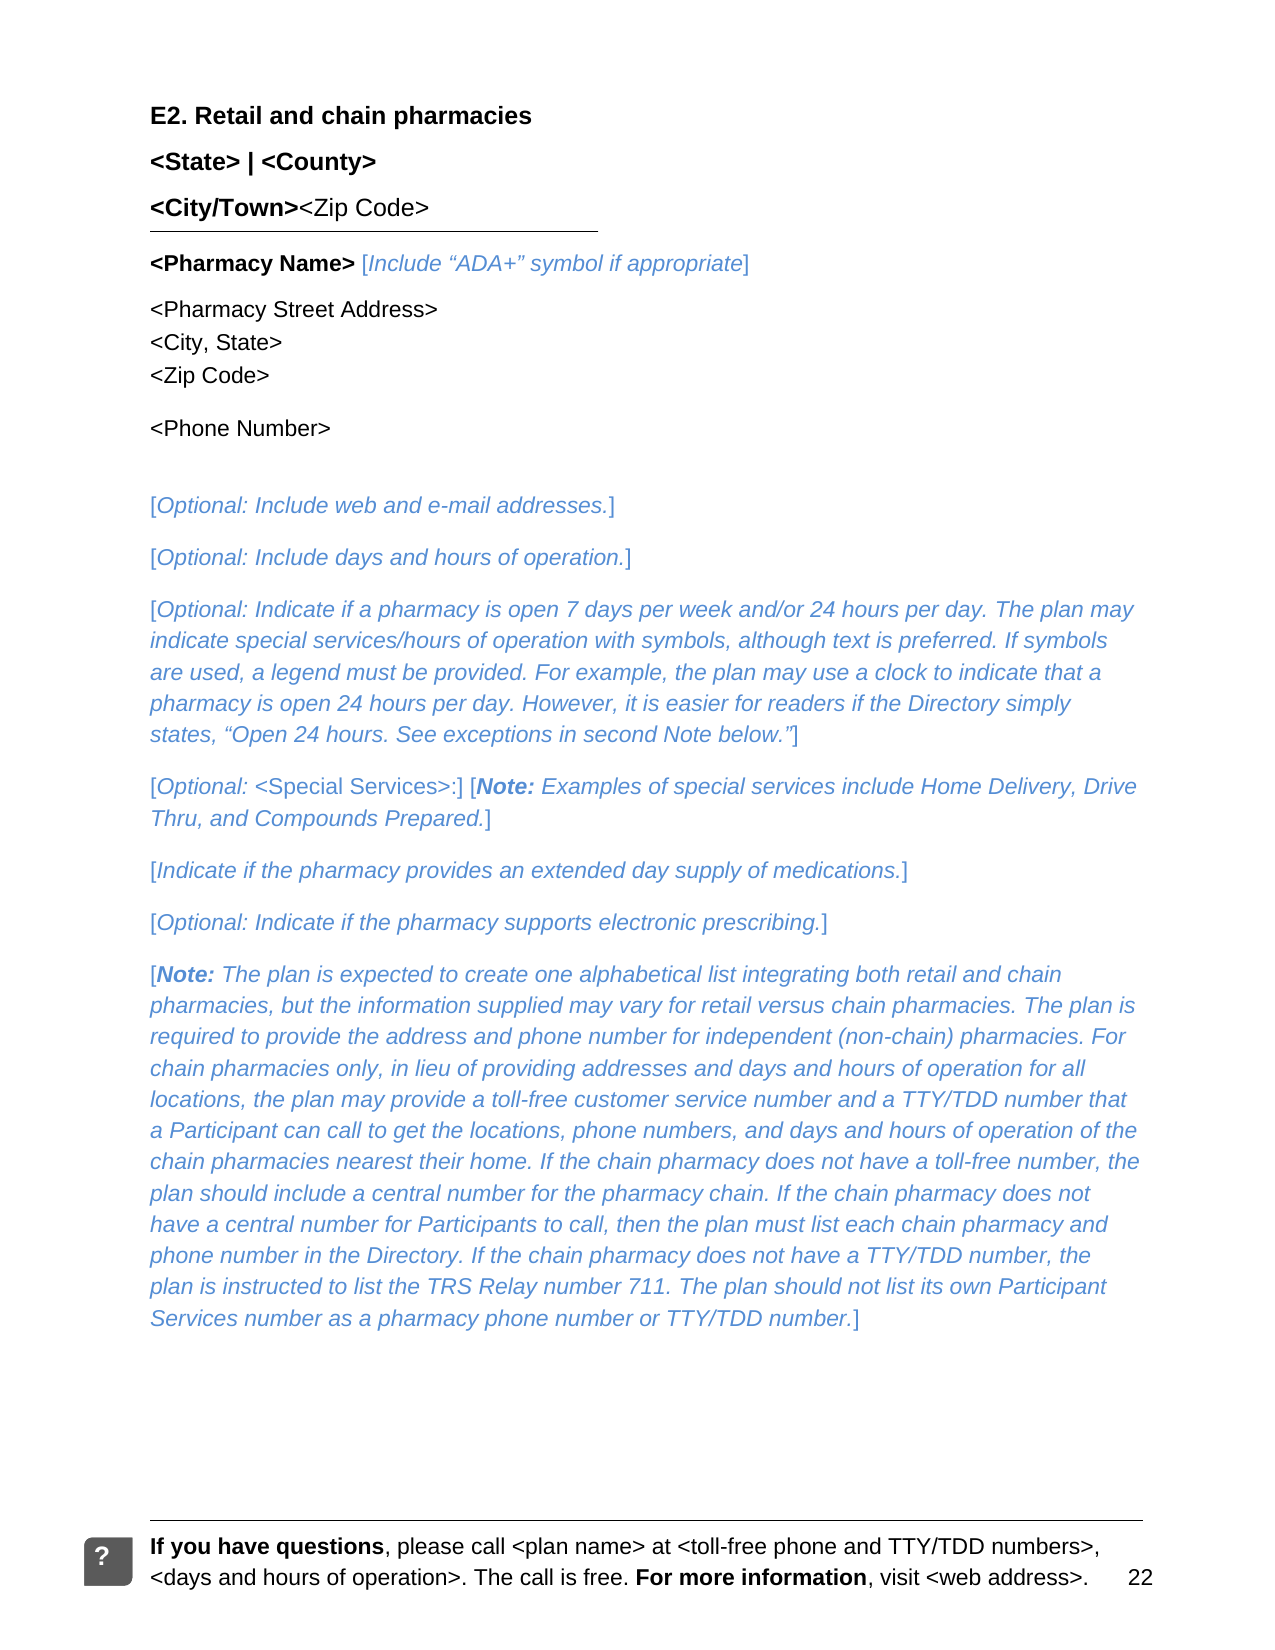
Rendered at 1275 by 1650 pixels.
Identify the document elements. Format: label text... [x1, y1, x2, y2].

text [Optional: <Special Services>:] [Note: Examples of special services include Home Delivery, Drive Thru, and Compounds Prepared.] [150, 770, 1143, 832]
text E2. Retail and chain pharmacies [150, 98, 1068, 131]
text <State> | <County> [150, 144, 1143, 177]
text [Indicate if the pharmacy provides an extended day supply of medications.] [150, 853, 1143, 884]
text <Pharmacy Name> [Include “ADA+” symbol if appropriate] [150, 245, 1143, 278]
text [Optional: Include days and hours of operation.] [150, 541, 1143, 572]
text <Phone Number> [150, 409, 1143, 443]
text [Optional: Indicate if the pharmacy supports electronic prescribing.] [150, 905, 1143, 936]
text [Optional: Include web and e-mail addresses.] [150, 488, 1143, 520]
text <City/Town><Zip Code> [150, 189, 598, 231]
text [Optional: Indicate if a pharmacy is open 7 days per week and/or 24 hours per day. The plan may indicate special services/hours of operation with symbols, although text is preferred. If symbols are used, a legend must be provided. For example, the plan may use a clock to indicate that a pharmacy is open 24 hours per day. However, it is easier for readers if the Directory simply states, “Open 24 hours. See exceptions in second Note below.”] [150, 593, 1143, 749]
text [Note: The plan is expected to create one alphabetical list integrating both retail and chain pharmacies, but the information supplied may vary for retail versus chain pharmacies. The plan is required to provide the address and phone number for independent (non-chain) pharmacies. For chain pharmacies only, in lieu of providing addresses and days and hours of operation for all locations, the plan may provide a toll-free customer service number and a TTY/TDD number that a Participant can call to get the locations, phone numbers, and days and hours of operation of the chain pharmacies nearest their home. If the chain pharmacy does not have a toll-free number, the plan should include a central number for the pharmacy chain. If the chain pharmacy does not have a central number for Participants to call, then the plan must list each chain pharmacy and phone number in the Directory. If the chain pharmacy does not have a TTY/TDD number, the plan is instructed to list the TRS Relay number 711. The plan should not list its own Participant Services number as a pharmacy phone number or TTY/TDD number.] [150, 957, 1143, 1332]
text <Pharmacy Street Address> <City, State> <Zip Code> [150, 291, 1143, 391]
